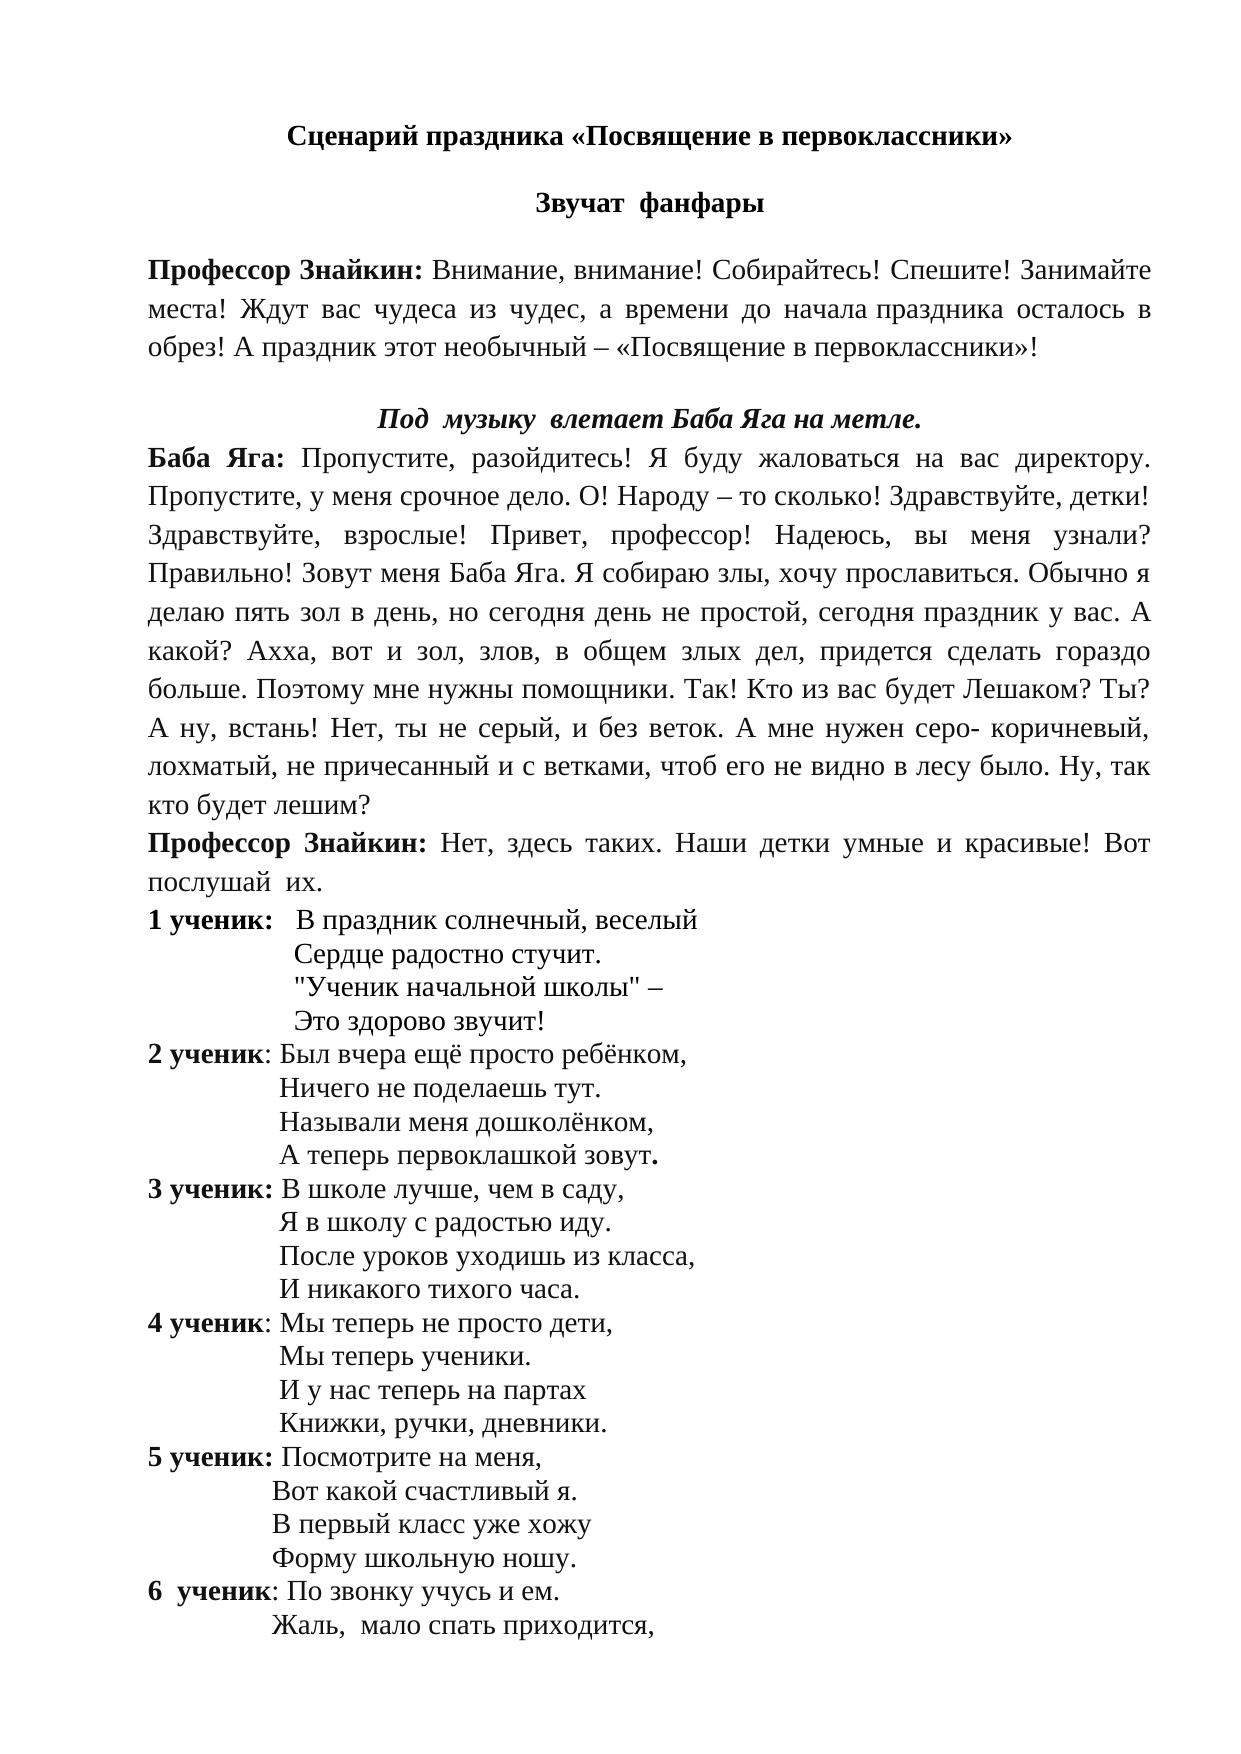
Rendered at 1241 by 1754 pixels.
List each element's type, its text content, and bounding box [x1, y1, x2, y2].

text В первый класс уже хожу [148, 1506, 1152, 1540]
text 1 ученик: В праздник солнечный, веселый [148, 902, 1152, 936]
text И у нас теперь на партах [148, 1372, 1152, 1406]
text Профессор Знайкин: Внимание, внимание! Собирайтесь! Cпешите! Занимайте места! Ждут вас чудеса из чудес, а времени до начала праздника осталось в обрез! А праздник этот необычный – «Посвящение в первоклассники»! [148, 252, 1152, 363]
text Звучат фанфары [148, 185, 1152, 219]
text Называли меня дошколёнком, [148, 1104, 1152, 1137]
text И никакого тихого часа. [148, 1271, 1152, 1305]
text Под музыку влетает Баба Яга на метле. [148, 401, 1152, 435]
text 5 ученик: Посмотрите на меня, [148, 1439, 1152, 1473]
text Вот какой счастливый я. [148, 1473, 1152, 1506]
text Сердце радостно стучит. [148, 936, 1152, 969]
text Мы теперь ученики. [148, 1338, 1152, 1372]
text Это здорово звучит! [148, 1003, 1152, 1037]
text А теперь первоклашкой зовут. [148, 1137, 1152, 1171]
text После уроков уходишь из класса, [148, 1238, 1152, 1271]
text Профессор Знайкин: Нет, здесь таких. Наши детки умные и красивые! Вот послушай их. [148, 825, 1152, 897]
text Жаль, мало спать приходится, [148, 1607, 1152, 1640]
text Форму школьную ношу. [148, 1540, 1152, 1573]
text 2 ученик: Был вчера ещё просто ребёнком, [148, 1037, 1152, 1070]
text Сценарий праздника «Посвящение в первоклассники» [148, 118, 1152, 152]
text Я в школу с радостью иду. [148, 1204, 1152, 1238]
text 6 ученик: По звонку учусь и ем. [148, 1573, 1152, 1607]
text Ничего не поделаешь тут. [148, 1070, 1152, 1104]
text "Ученик начальной школы" – [148, 969, 1152, 1003]
text Книжки, ручки, дневники. [148, 1406, 1152, 1439]
text 3 ученик: В школе лучше, чем в саду, [148, 1171, 1152, 1204]
text Баба Яга: Пропустите, разойдитесь! Я буду жаловаться на вас директору. Пропустите, у меня срочное дело. О! Народу – то сколько! Здравствуйте, детки! Здравствуйте, взрослые! Привет, профессор! Надеюсь, вы меня узнали? Правильно! Зовут меня Баба Яга. Я собираю злы, хочу прославиться. Обычно я делаю пять зол в день, но сегодня день не простой, сегодня праздник у вас. А какой? Ахха, вот и зол, злов, в общем злых дел, придется сделать гораздо больше. Поэтому мне нужны помощники. Так! Кто из вас будет Лешаком? Ты? А ну, встань! Нет, ты не серый, и без веток. А мне нужен серо- коричневый, лохматый, не причесанный и с ветками, чтоб его не видно в лесу было. Ну, так кто будет лешим? [148, 440, 1152, 820]
text 4 ученик: Мы теперь не просто дети, [148, 1305, 1152, 1338]
